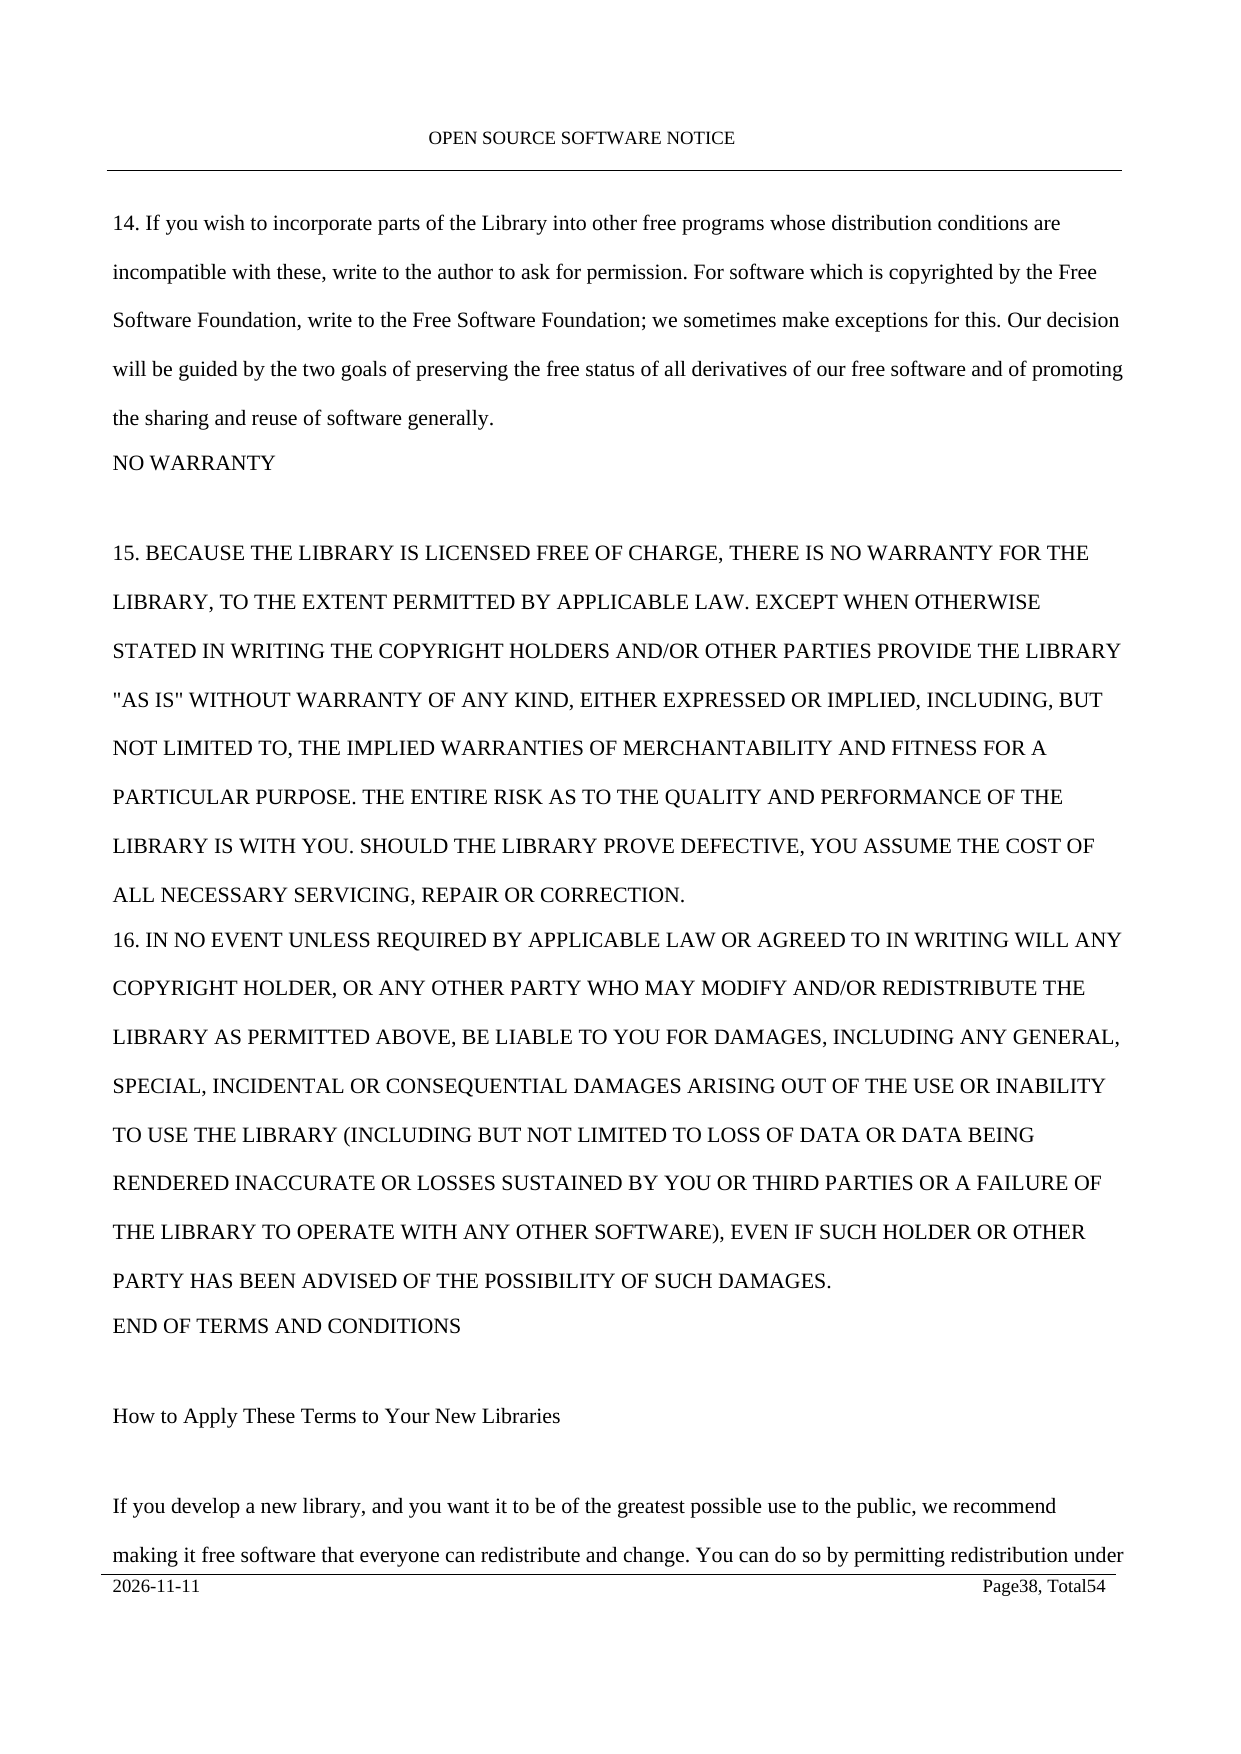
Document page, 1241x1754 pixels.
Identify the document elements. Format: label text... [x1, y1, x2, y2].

text 15. BECAUSE THE LIBRARY IS LICENSED FREE OF CHARGE, THERE IS NO WARRANTY FOR THE LIBRARY, TO THE EXTENT PERMITTED BY APPLICABLE LAW. EXCEPT WHEN OTHERWISE STATED IN WRITING THE COPYRIGHT HOLDERS AND/OR OTHER PARTIES PROVIDE THE LIBRARY "AS IS" WITHOUT WARRANTY OF ANY KIND, EITHER EXPRESSED OR IMPLIED, INCLUDING, BUT NOT LIMITED TO, THE IMPLIED WARRANTIES OF MERCHANTABILITY AND FITNESS FOR A PARTICULAR PURPOSE. THE ENTIRE RISK AS TO THE QUALITY AND PERFORMANCE OF THE LIBRARY IS WITH YOU. SHOULD THE LIBRARY PROVE DEFECTIVE, YOU ASSUME THE COST OF ALL NECESSARY SERVICING, REPAIR OR CORRECTION. [112, 537, 1128, 910]
text 16. IN NO EVENT UNLESS REQUIRED BY APPLICABLE LAW OR AGREED TO IN WRITING WILL ANY COPYRIGHT HOLDER, OR ANY OTHER PARTY WHO MAY MODIFY AND/OR REDISTRIBUTE THE LIBRARY AS PERMITTED ABOVE, BE LIABLE TO YOU FOR DAMAGES, INCLUDING ANY GENERAL, SPECIAL, INCIDENTAL OR CONSEQUENTIAL DAMAGES ARISING OUT OF THE USE OR INABILITY TO USE THE LIBRARY (INCLUDING BUT NOT LIMITED TO LOSS OF DATA OR DATA BEING RENDERED INACCURATE OR LOSSES SUSTAINED BY YOU OR THIRD PARTIES OR A FAILURE OF THE LIBRARY TO OPERATE WITH ANY OTHER SOFTWARE), EVEN IF SUCH HOLDER OR OTHER PARTY HAS BEEN ADVISED OF THE POSSIBILITY OF SUCH DAMAGES. [112, 923, 1128, 1297]
text 14. If you wish to incorporate parts of the Library into other free programs whose distribution conditions are incompatible with these, write to the author to ask for permission. For software which is copyrighted by the Free Software Foundation, write to the Free Software Foundation; we sometimes make exceptions for this. Our decision will be guided by the two goals of preserving the free status of all derivatives of our free software and of promoting the sharing and reuse of software generally. [112, 206, 1128, 434]
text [112, 1490, 1128, 1571]
text How to Apply These Terms to Your New Libraries [112, 1399, 1128, 1432]
text NO WARRANTY [112, 446, 1128, 479]
text END OF TERMS AND CONDITIONS [112, 1309, 1128, 1342]
